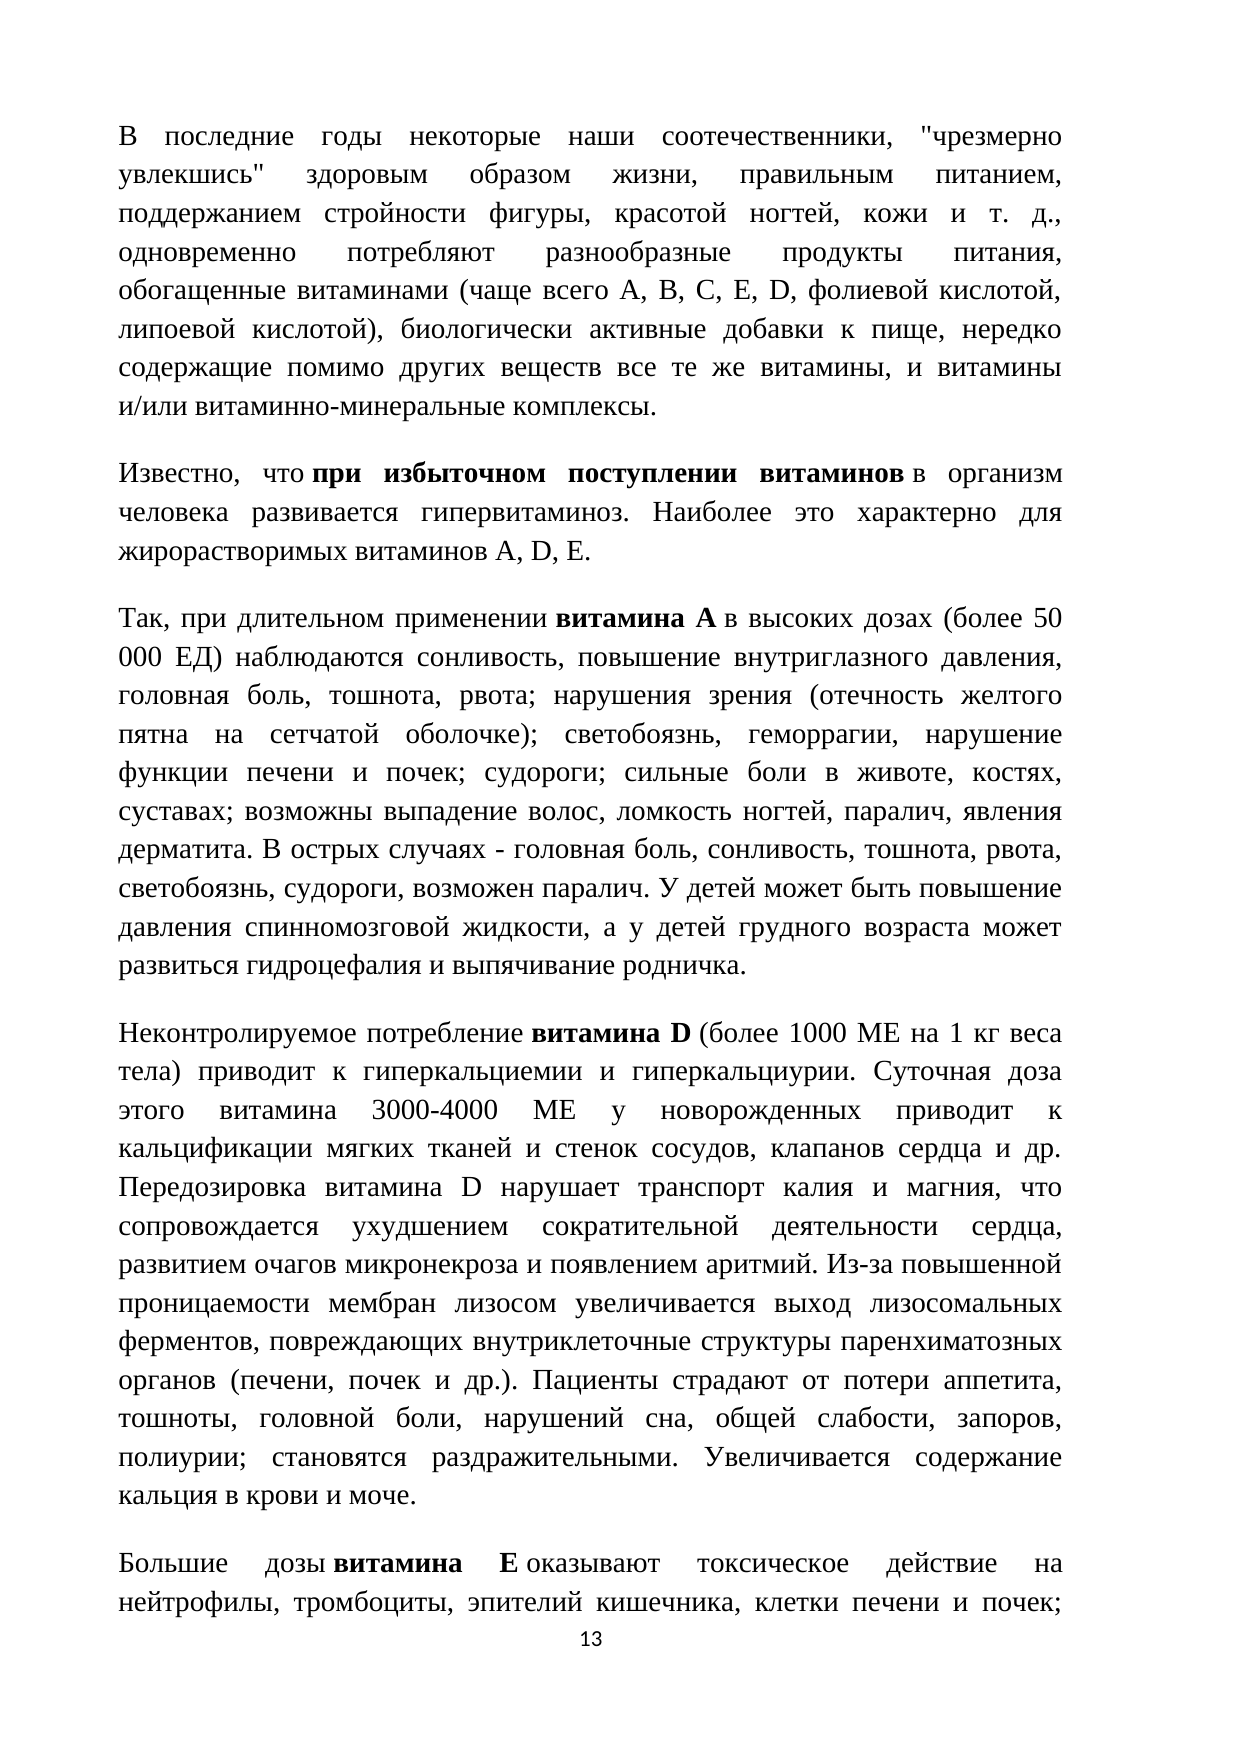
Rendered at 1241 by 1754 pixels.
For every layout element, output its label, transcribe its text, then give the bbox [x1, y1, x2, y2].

text Известно, что при избыточном поступлении витаминов в организм человека развивается гипервитаминоз. Наиболее это характерно для жирорастворимых витаминов A, D, Е. [118, 456, 1063, 566]
text Так, при длительном применении витамина А в высоких дозах (более 50 000 ЕД) наблюдаются сонливость, повышение внутриглазного давления, головная боль, тошнота, рвота; нарушения зрения (отечность желтого пятна на сетчатой оболочке); светобоязнь, геморрагии, нарушение функции печени и почек; судороги; сильные боли в животе, костях, суставах; возможны выпадение волос, ломкость ногтей, паралич, явления дерматита. В острых случаях - головная боль, сонливость, тошнота, рвота, светобоязнь, судороги, возможен паралич. У детей может быть повышение давления спинномозговой жидкости, а у детей грудного возраста может развиться гидроцефалия и выпячивание родничка. [118, 600, 1063, 981]
text Неконтролируемое потребление витамина D (более 1000 ME на 1 кг веса тела) приводит к гиперкальциемии и гиперкальциурии. Суточная доза этого витамина 3000-4000 ME у новорожденных приводит к кальцификации мягких тканей и стенок сосудов, клапанов сердца и др. Передозировка витамина D нарушает транспорт калия и магния, что сопровождается ухудшением сократительной деятельности сердца, развитием очагов микронекроза и появлением аритмий. Из-за повышенной проницаемости мембран лизосом увеличивается выход лизосомальных ферментов, повреждающих внутриклеточные структуры паренхиматозных органов (печени, почек и др.). Пациенты страдают от потери аппетита, тошноты, головной боли, нарушений сна, общей слабости, запоров, полиурии; становятся раздражительными. Увеличивается содержание кальция в крови и моче. [118, 1015, 1063, 1511]
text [118, 1545, 1063, 1617]
text В последние годы некоторые наши соотечественники, "чрезмерно увлекшись" здоровым образом жизни, правильным питанием, поддержанием стройности фигуры, красотой ногтей, кожи и т. д., одновременно потребляют разнообразные продукты питания, обогащенные витаминами (чаще всего А, В, С, Е, D, фолиевой кислотой, липоевой кислотой), биологически активные добавки к пище, нередко содержащие помимо других веществ все те же витамины, и витамины и/или витаминно-минеральные комплексы. [118, 118, 1063, 421]
